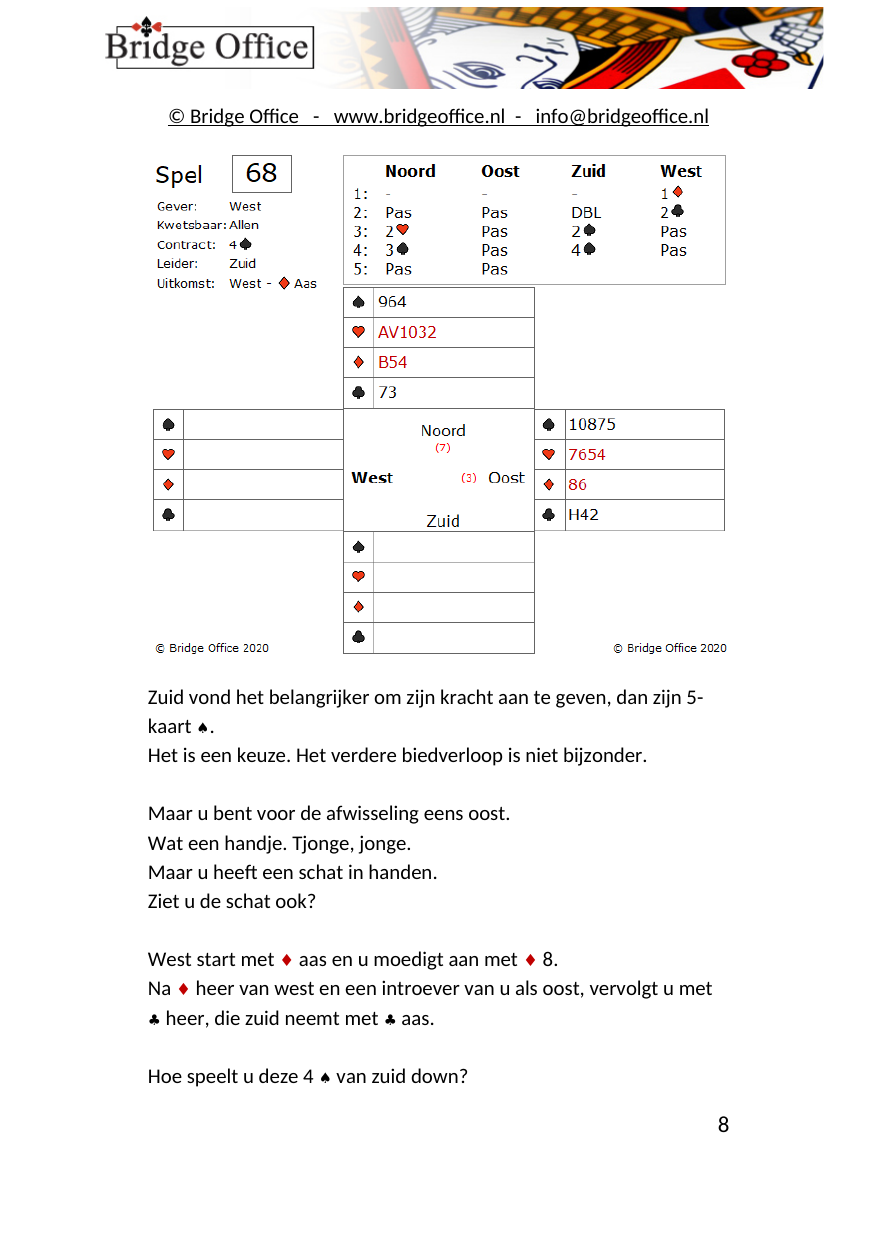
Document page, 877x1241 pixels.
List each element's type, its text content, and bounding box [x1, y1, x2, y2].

text Hoe speelt u deze 4 ♠ van zuid down? [148, 1063, 729, 1088]
text Maar u heeft een schat in handen. [148, 859, 729, 884]
text Het is een keuze. Het verdere biedverloop is niet bijzonder. [148, 742, 729, 768]
text West start met ♦ aas en u moedigt aan met ♦ 8. [148, 946, 729, 972]
text Wat een handje. Tjonge, jonge. [148, 830, 729, 855]
text Zuid vond het belangrijker om zijn kracht aan te geven, dan zijn 5-kaart ♠. [148, 684, 729, 738]
picture [78, 7, 824, 89]
text Maar u bent voor de afwisseling eens oost. [148, 801, 729, 826]
picture [147, 147, 730, 659]
text Ziet u de schat ook? [148, 888, 729, 913]
text Na ♦ heer van west en een introever van u als oost, vervolgt u met ♣ heer, die zuid neemt met ♣ aas. [148, 976, 729, 1030]
